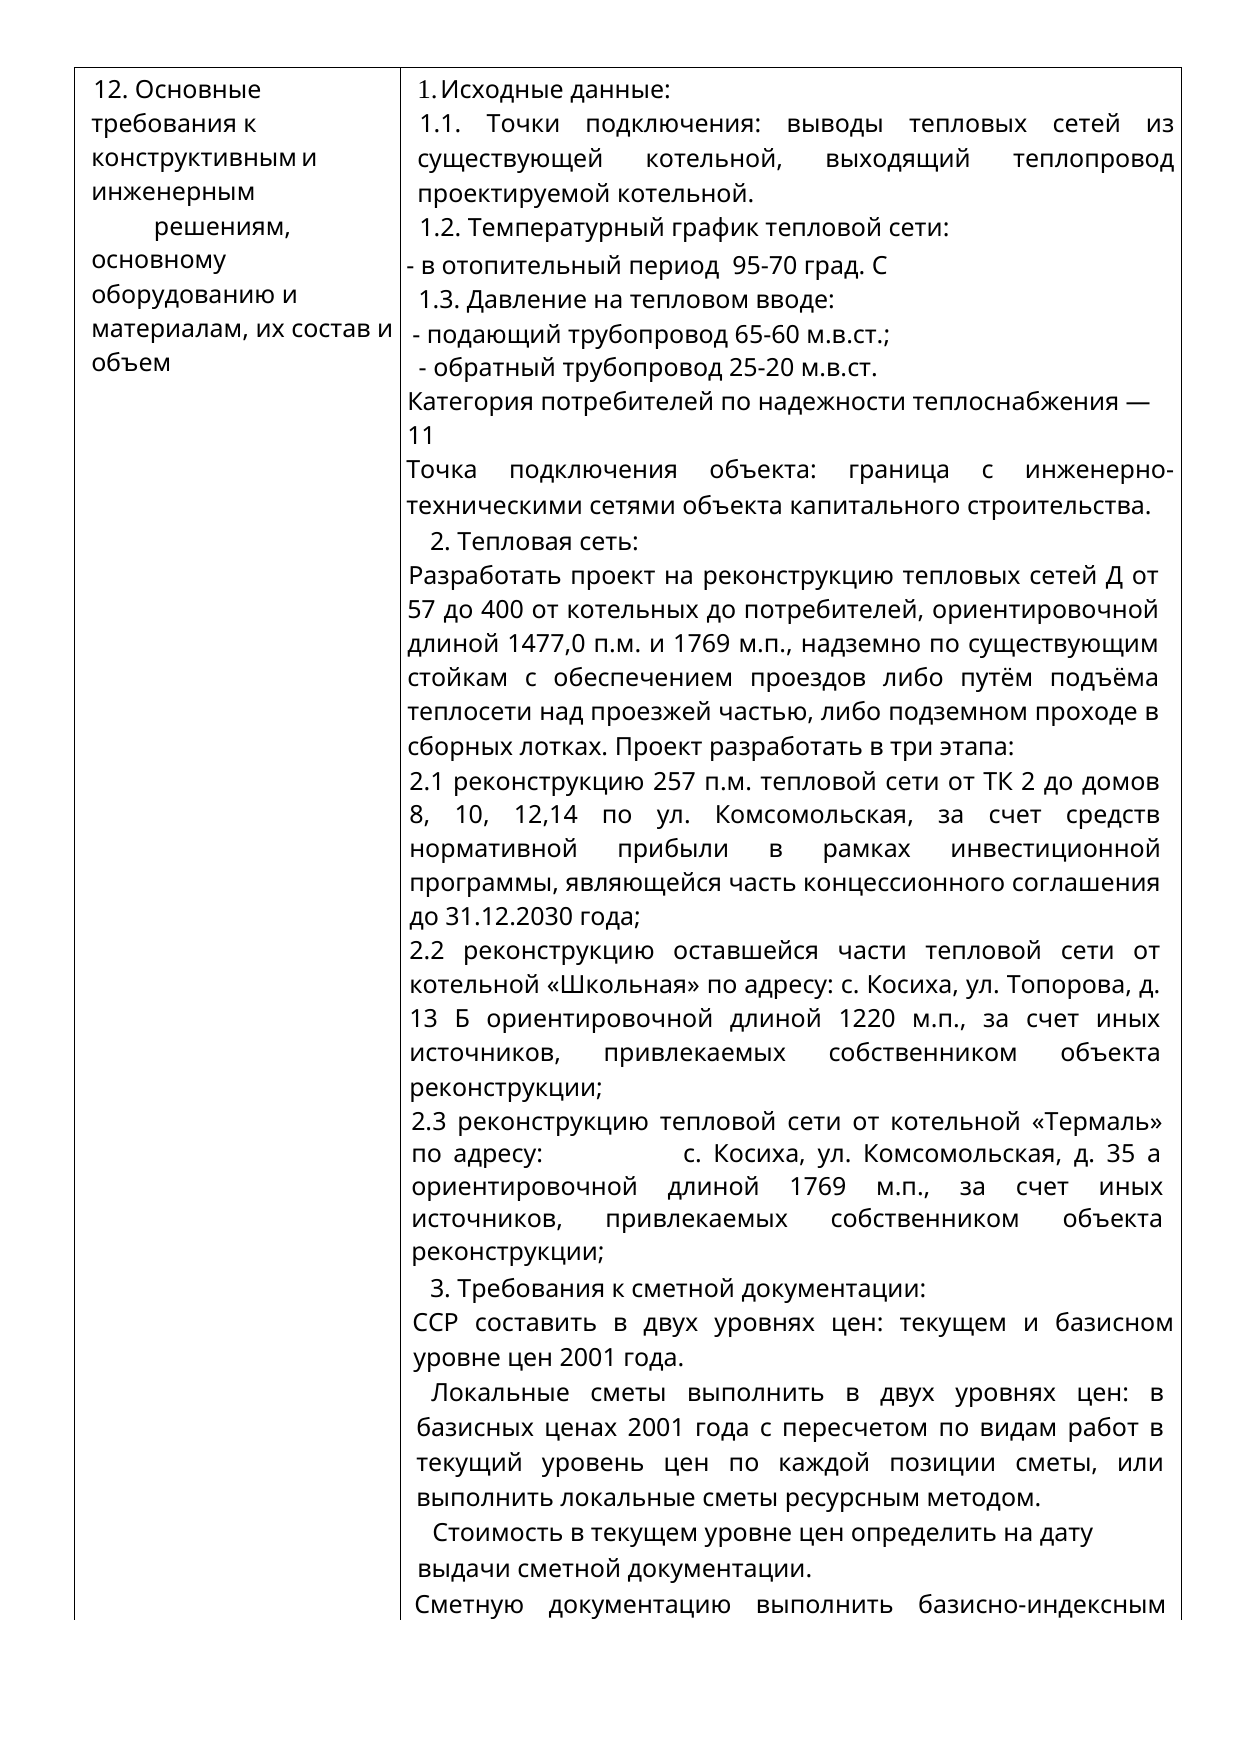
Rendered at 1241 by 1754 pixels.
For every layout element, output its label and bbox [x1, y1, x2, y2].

table_cell [75, 68, 400, 1620]
table_cell [401, 68, 1181, 1620]
